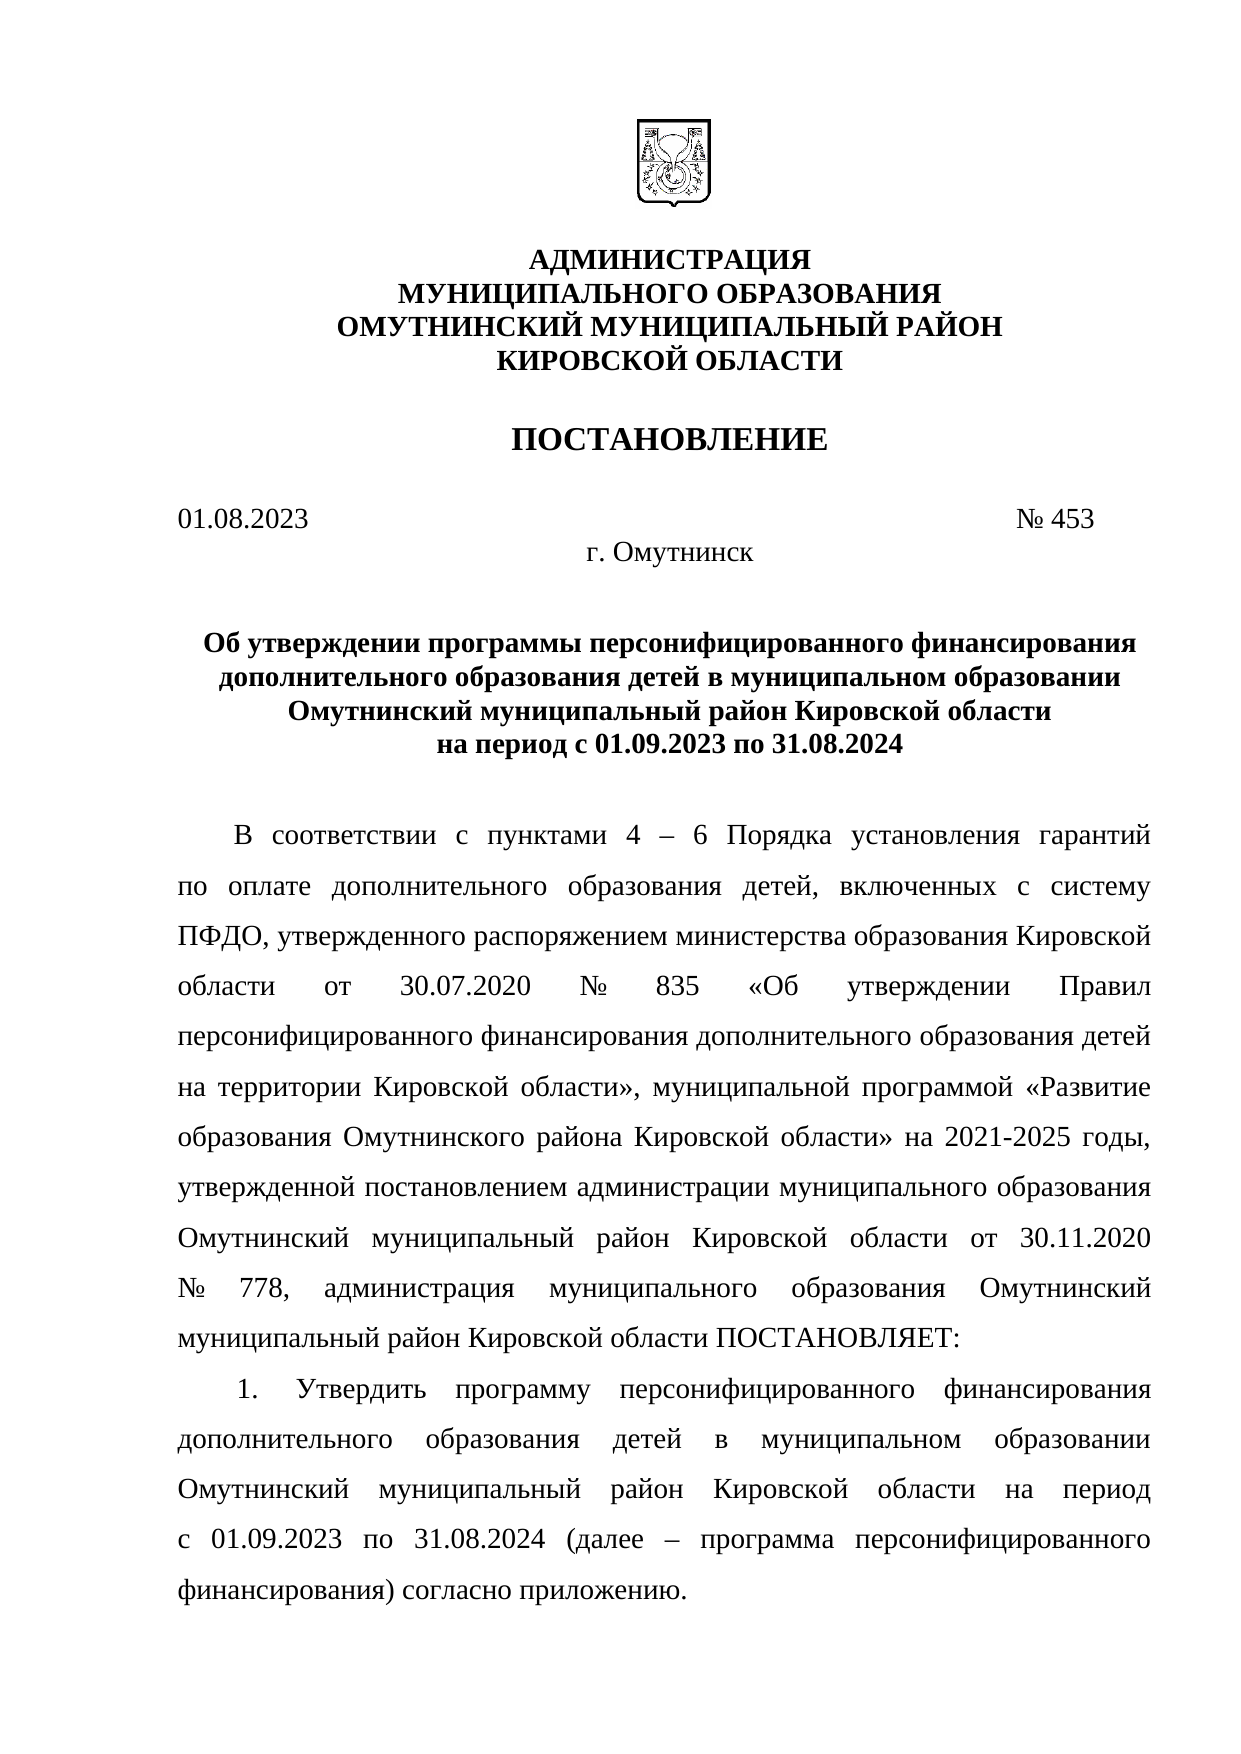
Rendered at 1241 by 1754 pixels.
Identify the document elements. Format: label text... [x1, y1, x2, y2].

list Утвердить программу персонифицированного финансирования дополнительного образования детей в муниципальном образовании Омутнинский муниципальный район Кировской области на период с 01.09.2023 по 31.08.2024 (далее – программа персонифицированного финансирования) согласно приложению. [177, 1371, 1152, 1606]
text 01.08.2023 № 453 [177, 501, 1152, 534]
text В соответствии с пунктами 4 – 6 Порядка установления гарантий по оплате дополнительного образования детей, включенных с систему ПФДО, утвержденного распоряжением министерства образования Кировской области от 30.07.2020 № 835 «Об утверждении Правил персонифицированного финансирования дополнительного образования детей на территории Кировской области», муниципальной программой «Развитие образования Омутнинского района Кировской области» на 2021-2025 годы, утвержденной постановлением администрации муниципального образования Омутнинский муниципальный район Кировской области от 30.11.2020 № 778, администрация муниципального образования Омутнинский муниципальный район Кировской области ПОСТАНОВЛЯЕТ: [177, 817, 1152, 1354]
text ПОСТАНОВЛЕНИЕ [188, 419, 1152, 458]
text Об утверждении программы персонифицированного финансирования дополнительного образования детей в муниципальном образовании Омутнинский муниципальный район Кировской области на период с 01.09.2023 по 31.08.2024 [188, 626, 1152, 760]
picture [635, 118, 712, 209]
text АДМИНИСТРАЦИЯ МУНИЦИПАЛЬНОГО ОБРАЗОВАНИЯ ОМУТНИНСКИЙ МУНИЦИПАЛЬНЫЙ РАЙОН КИРОВСКОЙ ОБЛАСТИ [188, 242, 1152, 376]
text г. Омутнинск [188, 534, 1152, 568]
